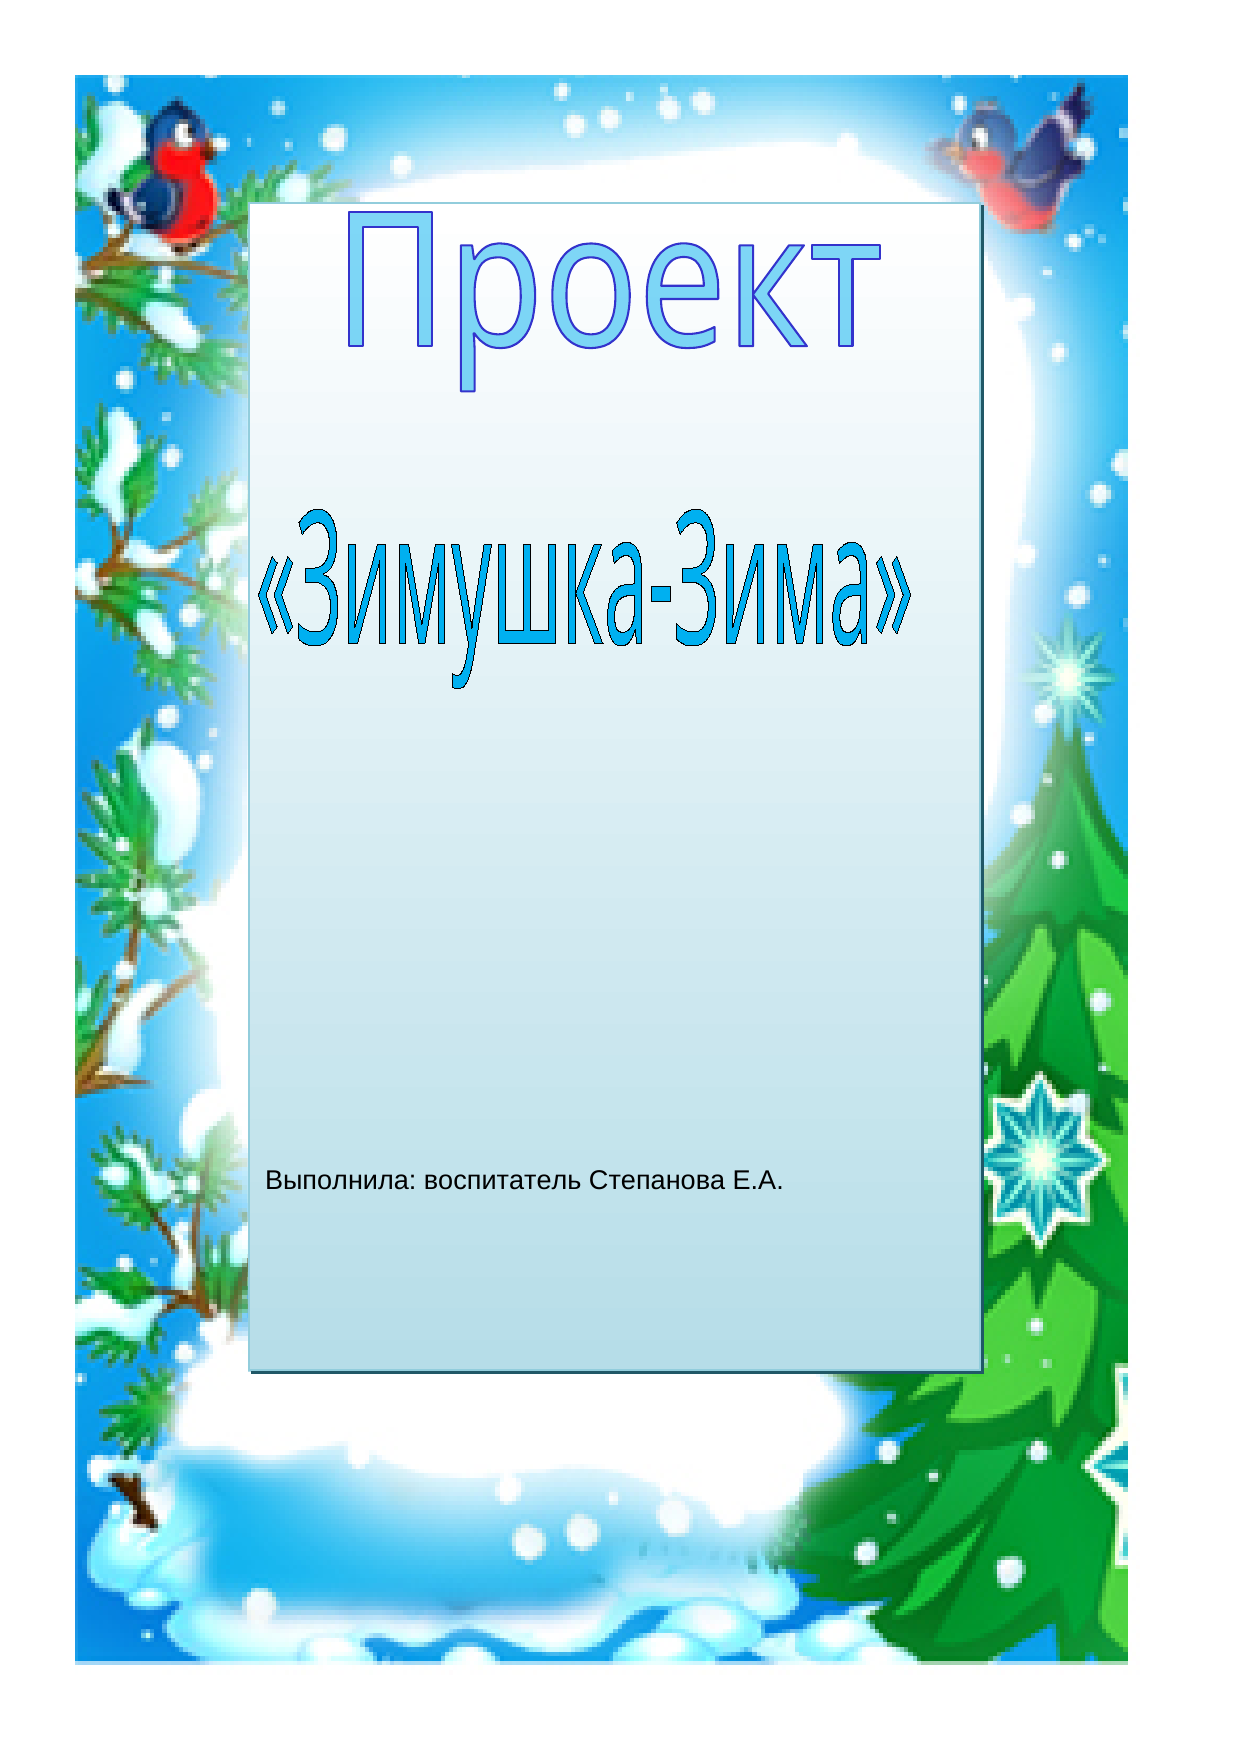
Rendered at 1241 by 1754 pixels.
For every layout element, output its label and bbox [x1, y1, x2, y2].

picture [75, 75, 1166, 1675]
